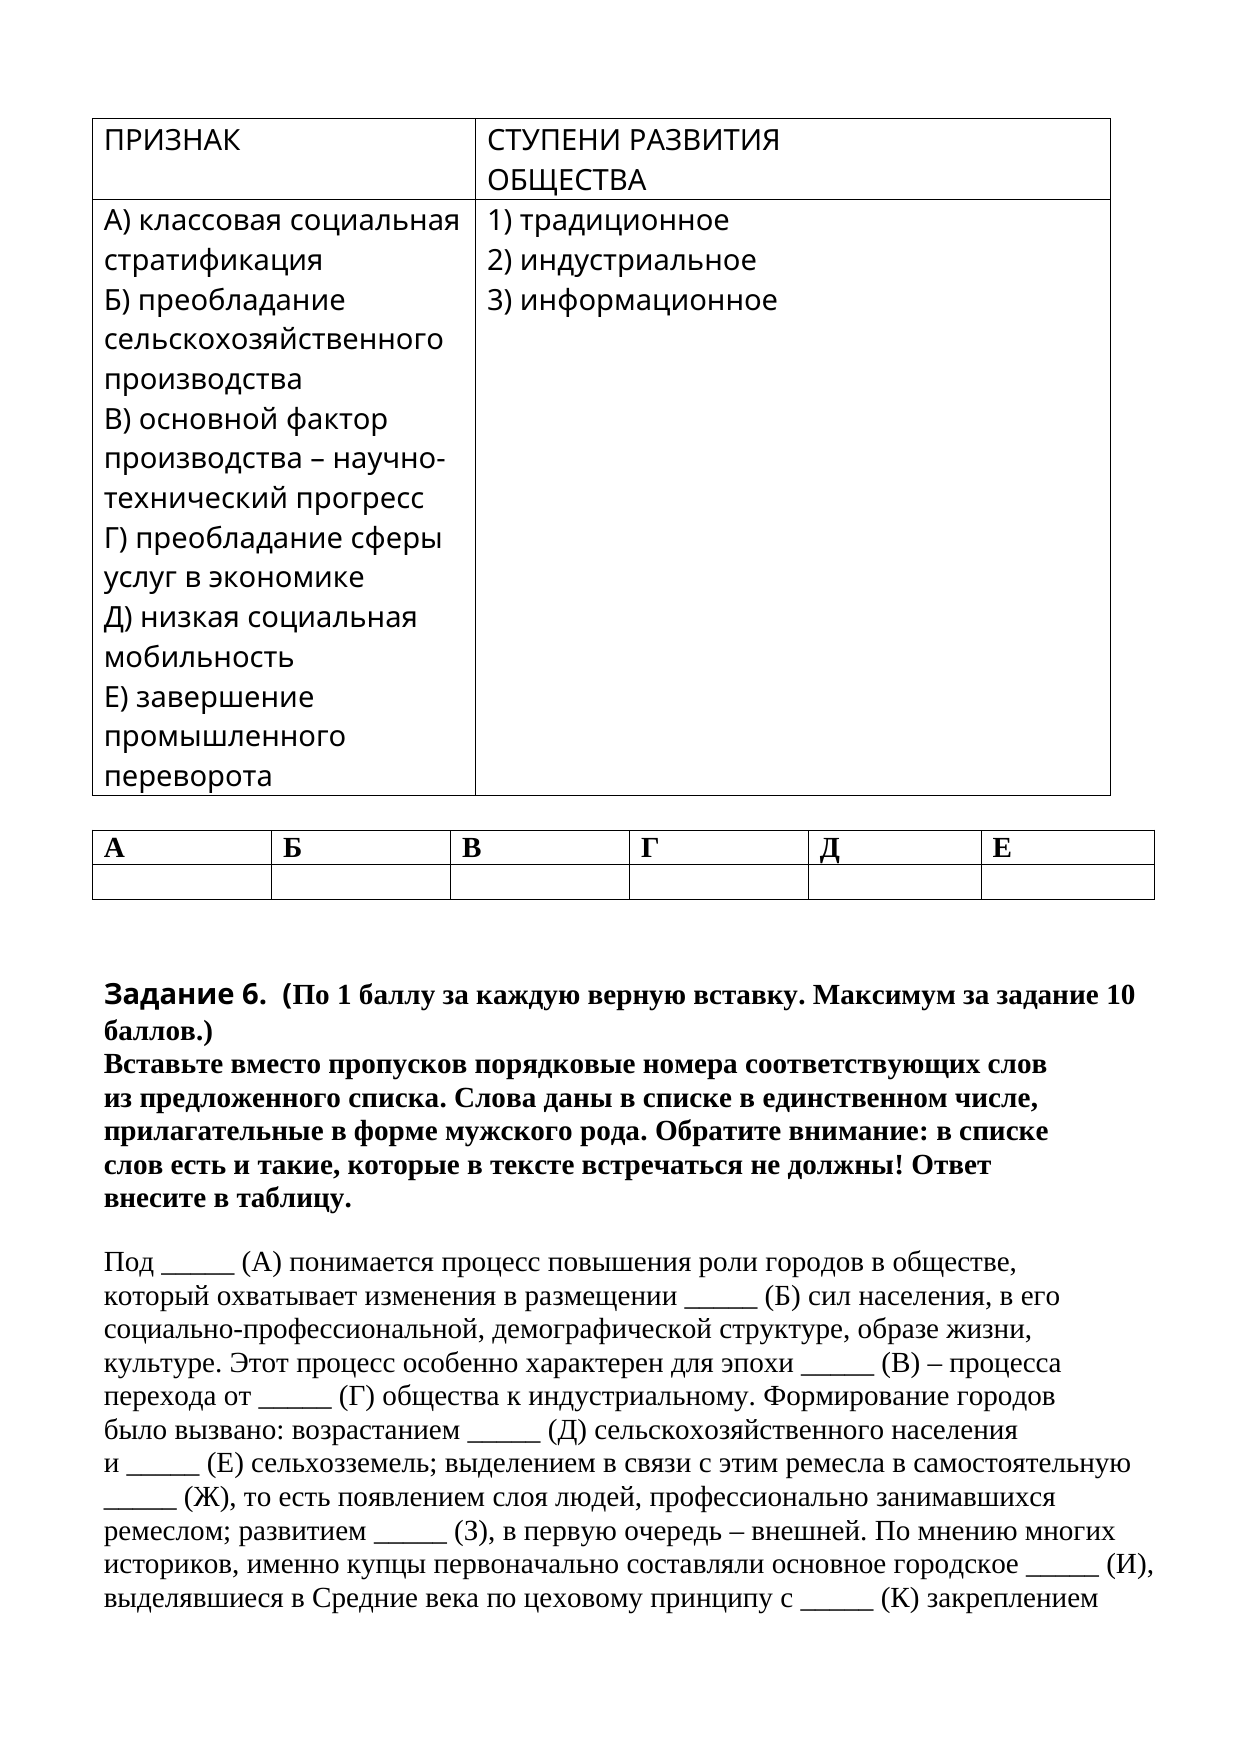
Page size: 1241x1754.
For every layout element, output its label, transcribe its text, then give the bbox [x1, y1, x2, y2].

table_cell [272, 865, 450, 899]
table_header Д [809, 831, 981, 864]
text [103, 1244, 1167, 1613]
table_header В [451, 831, 629, 864]
table_cell [809, 865, 981, 899]
table_cell [93, 865, 271, 899]
table_cell [982, 865, 1154, 899]
table_cell А) классовая социальная стратификация Б) преобладание сельскохозяйственного производства В) основной фактор производства – научно- технический прогресс Г) преобладание сферы услуг в экономике Д) низкая социальная мобильность Е) завершение промышленного переворота [93, 200, 475, 795]
table_header Е [982, 831, 1154, 864]
table_cell 1) традиционное 2) индустриальное 3) информационное [476, 200, 1110, 795]
table_header ПРИЗНАК [93, 119, 475, 198]
table_cell [451, 865, 629, 899]
table_header А [93, 831, 271, 864]
text Задание 6. (По 1 баллу за каждую верную вставку. Максимум за задание 10 баллов.) [103, 973, 1167, 1046]
text Вставьте вместо пропусков порядковые номера соответствующих слов из предложенного списка. Слова даны в списке в единственном числе, прилагательные в форме мужского рода. Обратите внимание: в списке слов есть и такие, которые в тексте встречаться не должны! Ответ внесите в таблицу. [103, 1046, 1167, 1214]
table_header Б [272, 831, 450, 864]
table_header СТУПЕНИ РАЗВИТИЯ ОБЩЕСТВА [476, 119, 1110, 198]
table_cell [630, 865, 808, 899]
table_header Г [630, 831, 808, 864]
